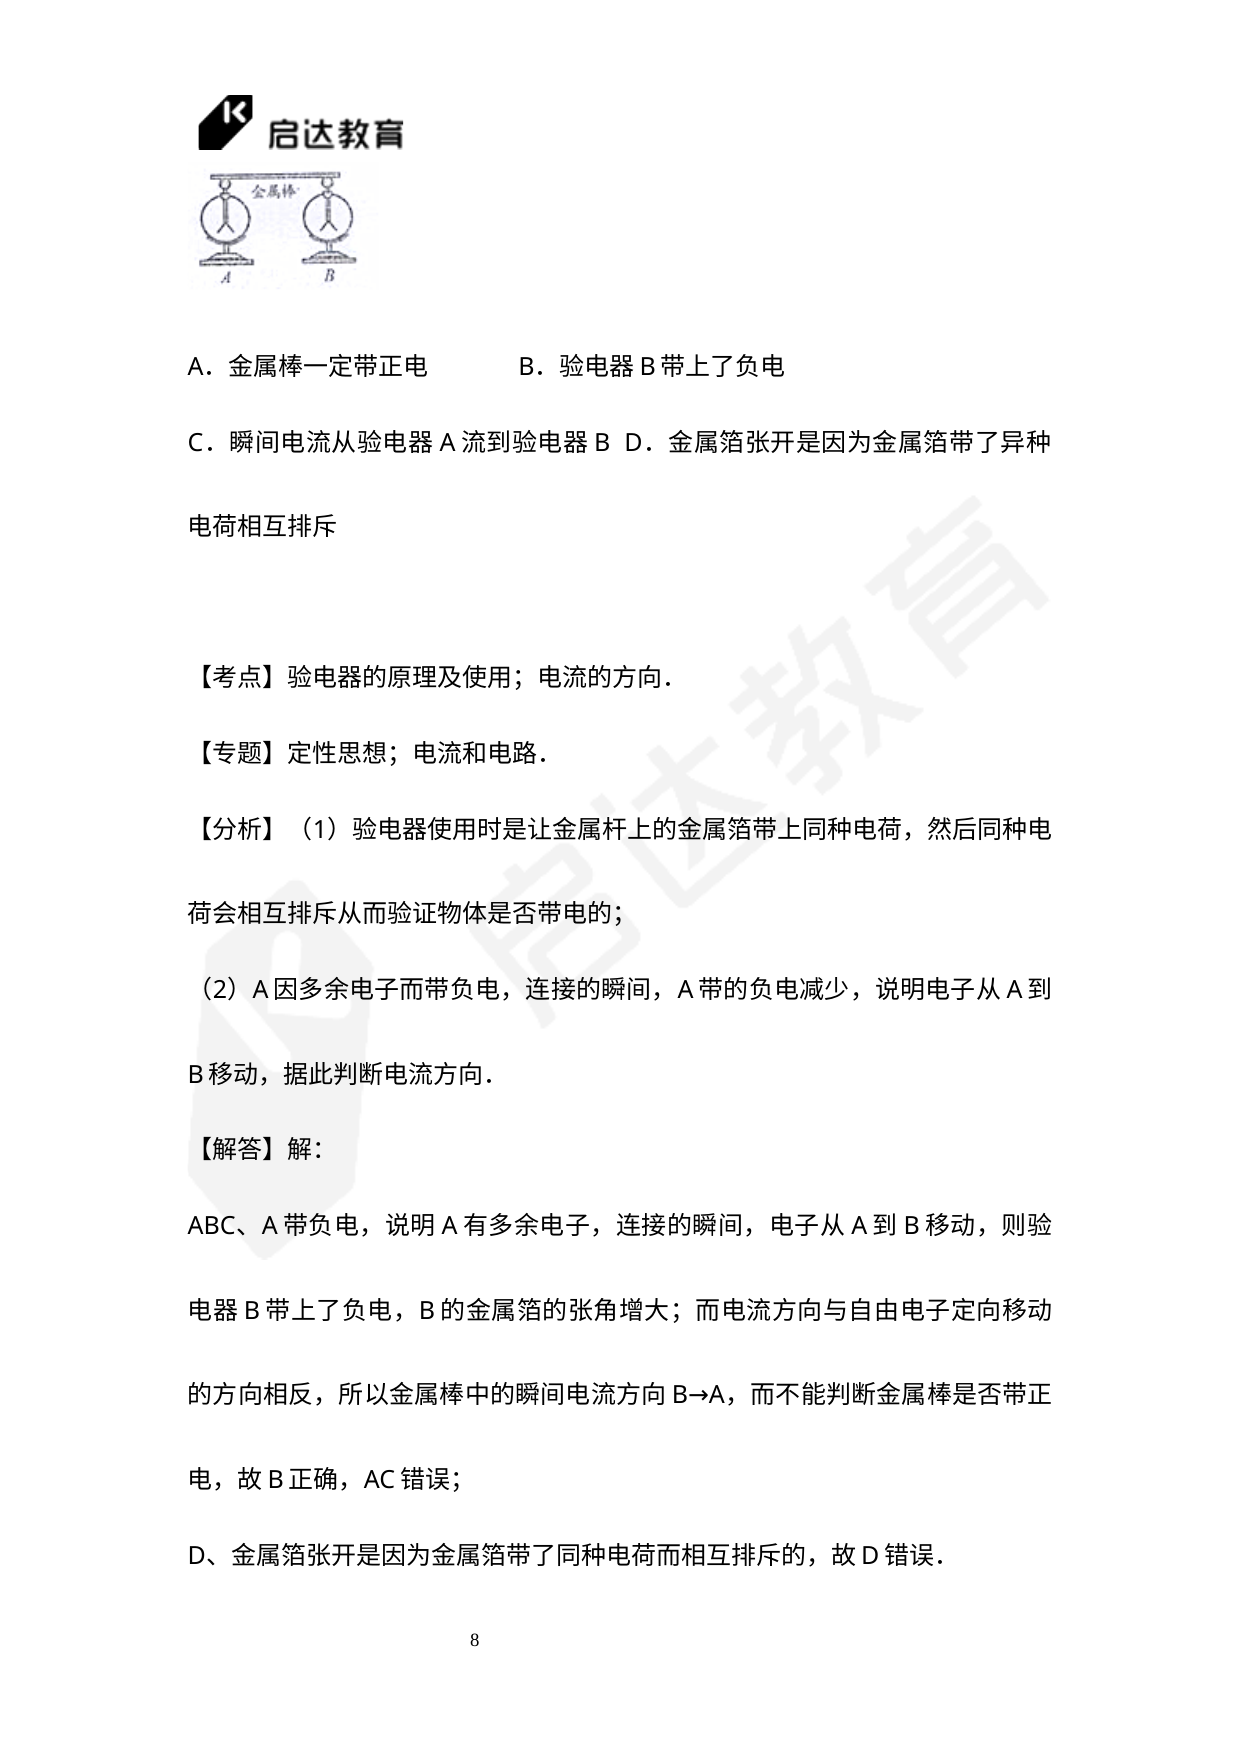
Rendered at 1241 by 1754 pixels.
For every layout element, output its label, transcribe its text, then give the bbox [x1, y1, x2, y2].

text （2）A因多余电子而带负电，连接的瞬间，A带的负电减少，说明电子从A到B移动，据此判断电流方向． [187, 955, 1053, 1105]
text ABC、A带负电，说明A有多余电子，连接的瞬间，电子从A到B移动，则验电器B带上了负电，B的金属箔的张角增大；而电流方向与自由电子定向移动的方向相反，所以金属棒中的瞬间电流方向B→A，而不能判断金属棒是否带正电，故B正确，AC错误； [187, 1191, 1053, 1510]
text 【专题】定性思想；电流和电路． [187, 719, 1053, 784]
text 【考点】验电器的原理及使用；电流的方向． [187, 643, 1053, 708]
picture [187, 162, 383, 294]
text C．瞬间电流从验电器A流到验电器B D．金属箔张开是因为金属箔带了异种电荷相互排斥 [187, 408, 1053, 557]
picture [198, 95, 404, 150]
text 【解答】解： [187, 1116, 1053, 1181]
text A．金属棒一定带正电 B．验电器B带上了负电 [187, 332, 1053, 397]
text 【分析】（1）验电器使用时是让金属杆上的金属箔带上同种电荷，然后同种电荷会相互排斥从而验证物体是否带电的； [187, 795, 1053, 944]
text D、金属箔张开是因为金属箔带了同种电荷而相互排斥的，故D错误． [187, 1521, 1053, 1586]
